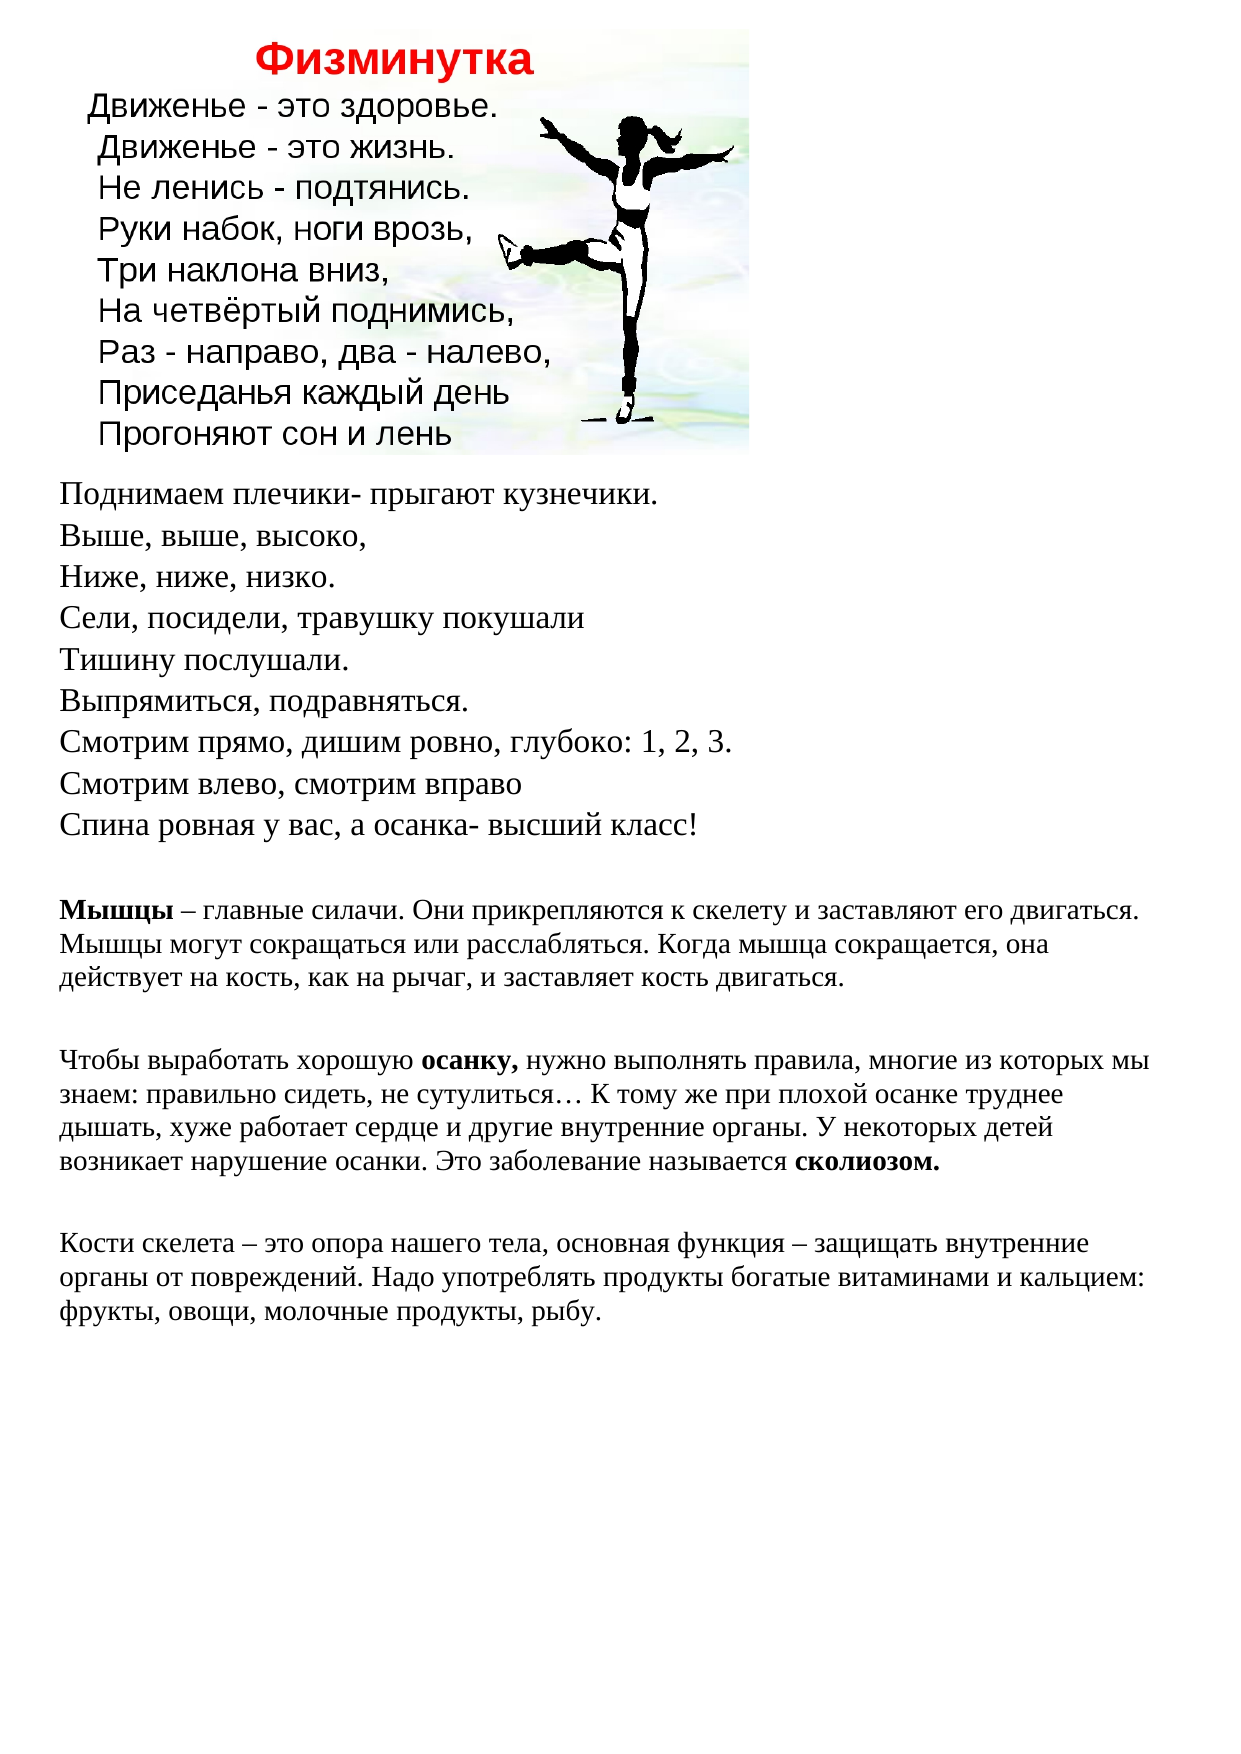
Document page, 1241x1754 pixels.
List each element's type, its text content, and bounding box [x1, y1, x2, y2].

text Сели, посидели, травушку покушали [59, 597, 1152, 636]
text Чтобы выработать хорошую осанку, нужно выполнять правила, многие из которых мы знаем: правильно сидеть, не сутулиться… К тому же при плохой осанке труднее дышать, хуже работает сердце и другие внутренние органы. У некоторых детей возникает нарушение осанки. Это заболевание называется сколиозом. [59, 1042, 1152, 1176]
text Спина ровная у вас, а осанка- высший класс! [59, 804, 1152, 843]
text Мышцы – главные силачи. Они прикрепляются к скелету и заставляют его двигаться. Мышцы могут сокращаться или расслабляться. Когда мышца сокращается, она действует на кость, как на рычаг, и заставляет кость двигаться. [59, 892, 1152, 993]
text Ниже, ниже, низко. [59, 556, 1152, 594]
text Выше, выше, высоко, [59, 515, 1152, 553]
text Поднимаем плечики- прыгают кузнечики. [59, 473, 1152, 512]
picture [59, 29, 750, 455]
text Кости скелета – это опора нашего тела, основная функция – защищать внутренние органы от повреждений. Надо употреблять продукты богатые витаминами и кальцием: фрукты, овощи, молочные продукты, рыбу. [59, 1226, 1152, 1326]
text Выпрямиться, подравняться. [59, 680, 1152, 718]
text Тишину послушали. [59, 639, 1152, 677]
text Смотрим влево, смотрим вправо [59, 763, 1152, 801]
text Смотрим прямо, дишим ровно, глубоко: 1, 2, 3. [59, 722, 1152, 760]
